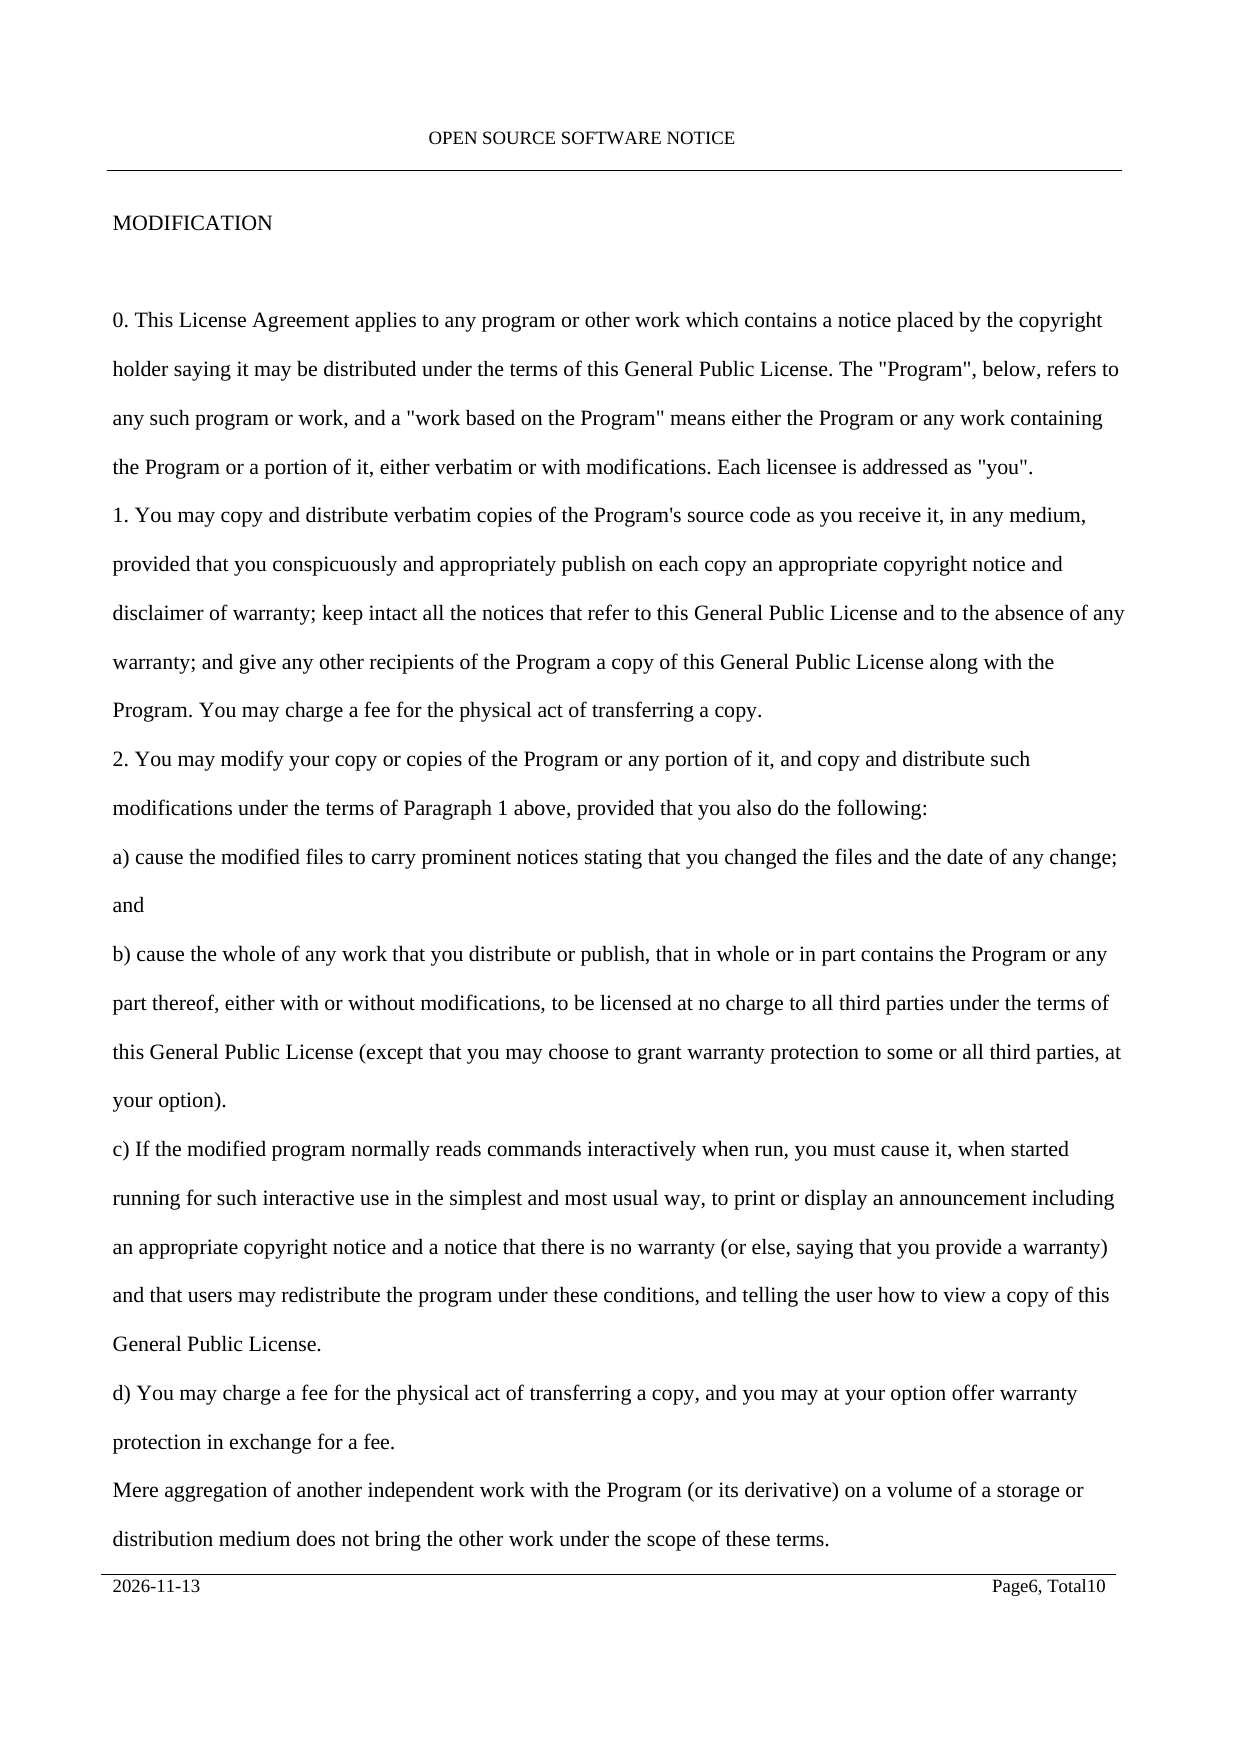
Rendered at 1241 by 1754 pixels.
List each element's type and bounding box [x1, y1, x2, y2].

text [112, 206, 1128, 1555]
